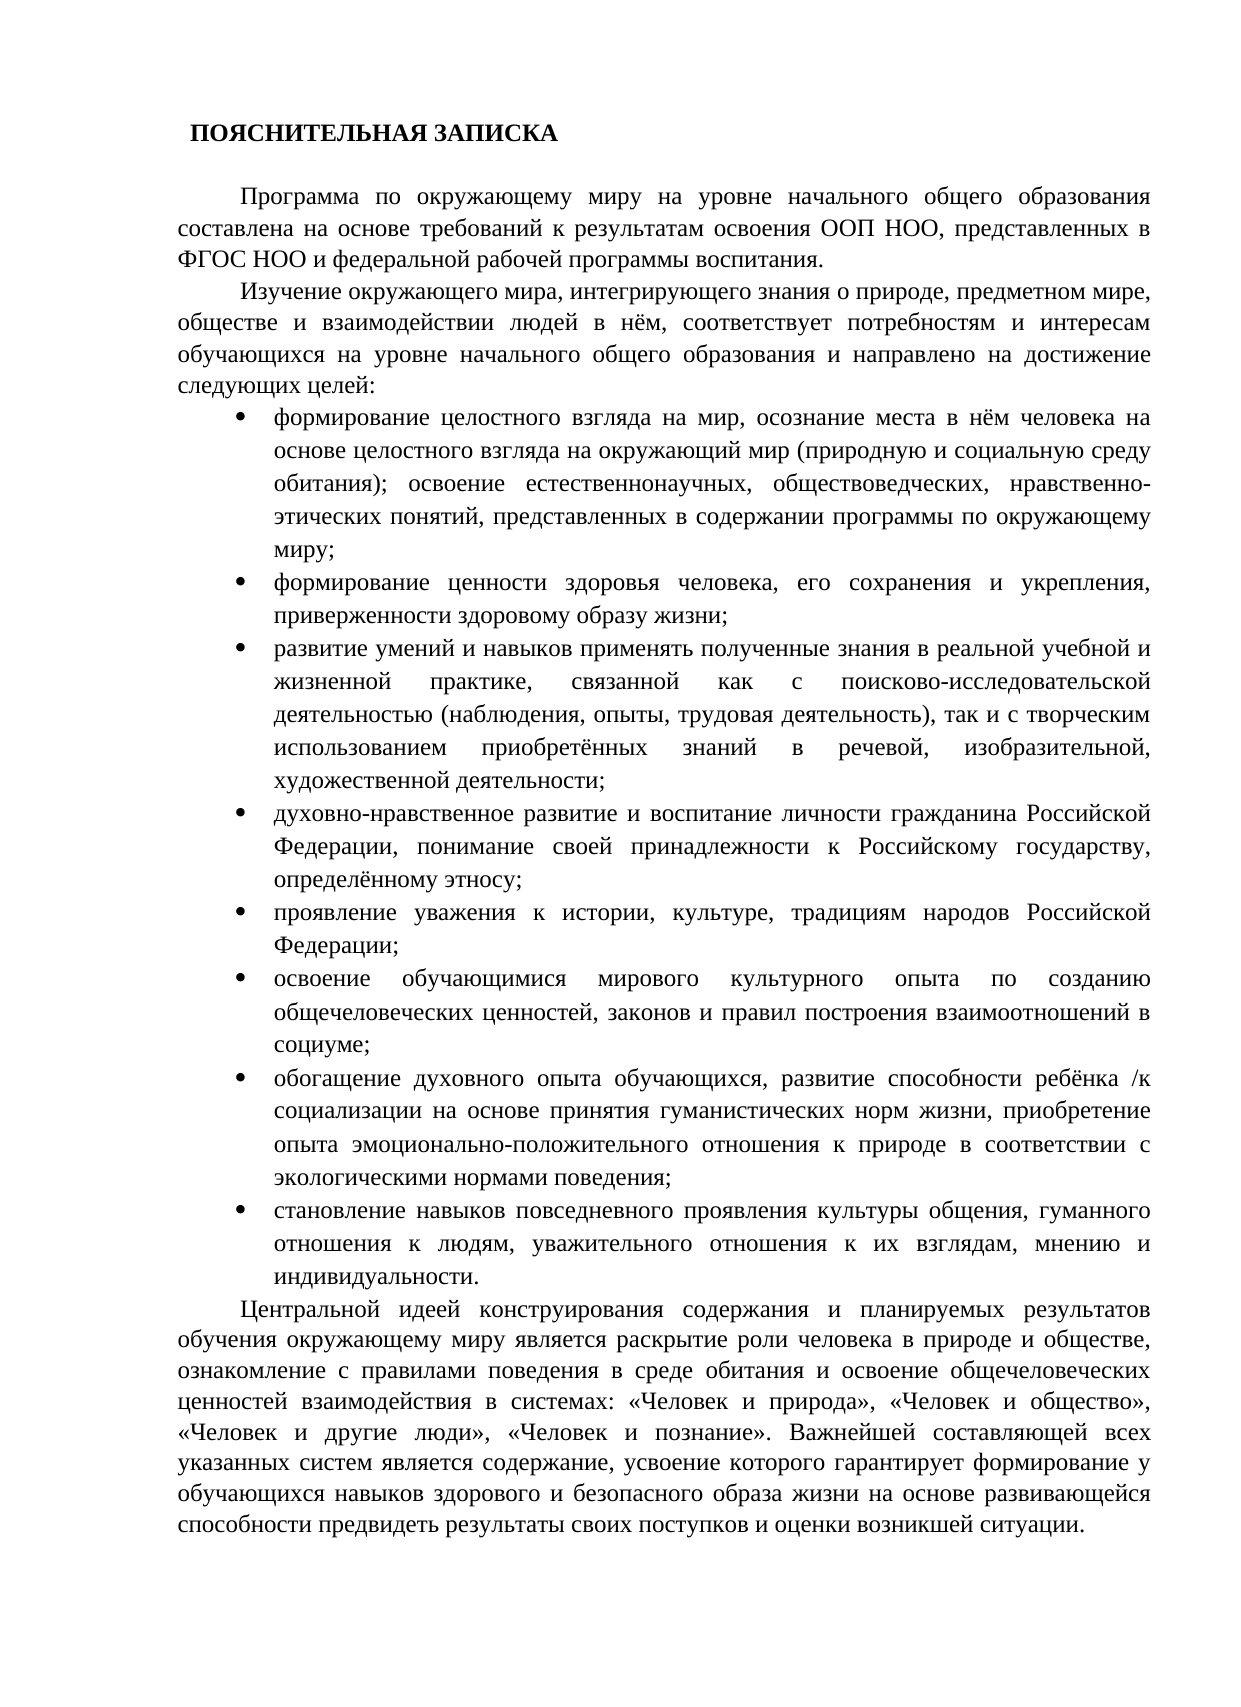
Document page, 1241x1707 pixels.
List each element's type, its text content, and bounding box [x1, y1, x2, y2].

list освоение обучающимися мирового культурного опыта по созданию общечеловеческих ценностей, законов и правил построения взаимоотношений в социуме; [236, 963, 1152, 1058]
list проявление уважения к истории, культуре, традициям народов Российской Федерации; [236, 897, 1152, 959]
list обогащение духовного опыта обучающихся, развитие способности ребёнка /к социализации на основе принятия гуманистических норм жизни, приобретение опыта эмоционально-положительного отношения к природе в соответствии с экологическими нормами поведения; [236, 1063, 1152, 1190]
text ПОЯСНИТЕЛЬНАЯ ЗАПИСКА [190, 118, 1152, 147]
text Программа по окружающему миру на уровне начального общего образования составлена на основе требований к результатам освоения ООП НОО, представленных в ФГОС НОО и федеральной рабочей программы воспитания. [177, 181, 1152, 273]
list развитие умений и навыков применять полученные знания в реальной учебной и жизненной практике, связанной как с поисково-исследовательской деятельностью (наблюдения, опыты, трудовая деятельность), так и с творческим использованием приобретённых знаний в речевой, изобразительной, художественной деятельности; [236, 633, 1152, 794]
list формирование ценности здоровья человека, его сохранения и укрепления, приверженности здоровому образу жизни; [236, 567, 1152, 629]
text Изучение окружающего мира, интегрирующего знания о природе, предметном мире, обществе и взаимодействии людей в нём, соответствует потребностям и интересам обучающихся на уровне начального общего образования и направлено на достижение следующих целей: [177, 276, 1152, 399]
list духовно-нравственное развитие и воспитание личности гражданина Российской Федерации, понимание своей принадлежности к Российскому государству, определённому этносу; [236, 798, 1152, 893]
list формирование целостного взгляда на мир, осознание места в нём человека на основе целостного взгляда на окружающий мир (природную и социальную среду обитания); освоение естественнонаучных, обществоведческих, нравственно-этических понятий, представленных в содержании программы по окружающему миру; [236, 402, 1152, 563]
text Центральной идеей конструирования содержания и планируемых результатов обучения окружающему миру является раскрытие роли человека в природе и обществе, ознакомление с правилами поведения в среде обитания и освоение общечеловеческих ценностей взаимодействия в системах: «Человек и природа», «Человек и общество», «Человек и другие люди», «Человек и познание». Важнейшей составляющей всех указанных систем является содержание, усвоение которого гарантирует формирование у обучающихся навыков здорового и безопасного образа жизни на основе развивающейся способности предвидеть результаты своих поступков и оценки возникшей ситуации. [177, 1294, 1152, 1538]
list становление навыков повседневного проявления культуры общения, гуманного отношения к людям, уважительного отношения к их взглядам, мнению и индивидуальности. [236, 1195, 1152, 1289]
